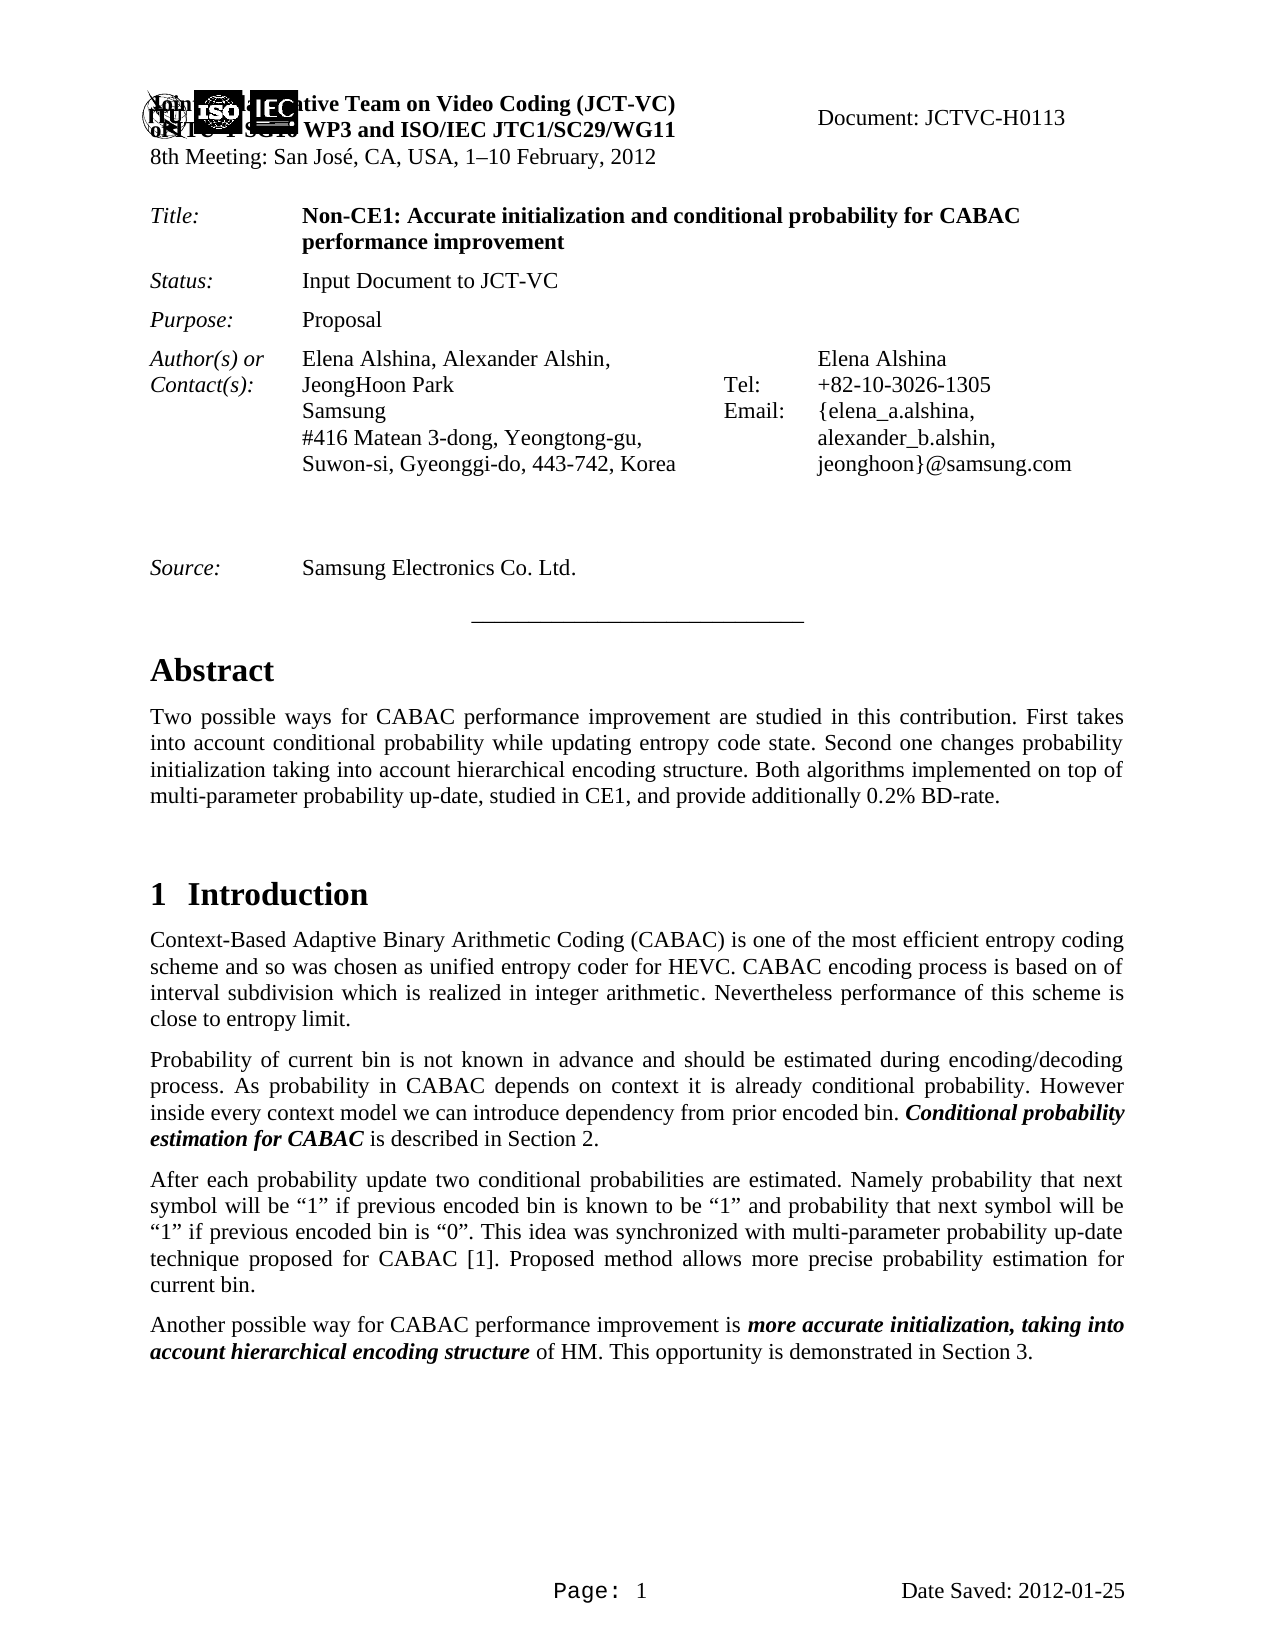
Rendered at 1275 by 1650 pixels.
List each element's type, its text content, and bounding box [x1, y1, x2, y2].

picture [194, 90, 243, 134]
text Probability of current bin is not known in advance and should be estimated during encoding/decoding process. As probability in CABAC depends on context it is already conditional probability. However inside every context model we can introduce dependency from prior encoded bin. Conditional probability estimation for CABAC is described in Section 2. [150, 1046, 1125, 1151]
table_cell Author(s) or Contact(s): [139, 338, 291, 548]
table_header Joint Collaborative Team on Video Coding (JCT-VC) of ITU-T SG16 WP3 and ISO/IEC JTC1/SC29/WG11 8th Meeting: San José, CA, USA, 1–10 February, 2012 [139, 90, 806, 169]
table_cell Source: [139, 548, 291, 587]
table_cell Elena Alshina, Alexander Alshin, JeongHoon Park Samsung #416 Matean 3-dong, Yeongtong-gu, Suwon-si, Gyeonggi-do, 443-742, Korea [291, 338, 712, 548]
table_header Non-CE1: Accurate initialization and conditional probability for CABAC performance improvement [291, 195, 1136, 261]
table_cell Purpose: [139, 300, 291, 338]
table_cell Samsung Electronics Co. Ltd. [291, 548, 1136, 587]
text After each probability update two conditional probabilities are estimated. Namely probability that next symbol will be “1” if previous encoded bin is known to be “1” and probability that next symbol will be “1” if previous encoded bin is “0”. This idea was synchronized with multi-parameter probability up-date technique proposed for CABAC [1]. Proposed method allows more precise probability estimation for current bin. [150, 1166, 1125, 1297]
picture [250, 90, 299, 134]
table_header Document: JCTVC-H0113 [806, 90, 1136, 169]
table_cell Input Document to JCT-VC [291, 261, 1136, 299]
subtitle Abstract [150, 651, 1125, 689]
table_header Title: [139, 195, 291, 261]
table_cell Status: [139, 261, 291, 299]
text Context-Based Adaptive Binary Arithmetic Coding (CABAC) is one of the most efficient entropy coding scheme and so was chosen as unified entropy coder for HEVC. CABAC encoding process is based on of interval subdivision which is realized in integer arithmetic. Nevertheless performance of this scheme is close to entropy limit. [150, 926, 1125, 1032]
text Two possible ways for CABAC performance improvement are studied in this contribution. First takes into account conditional probability while updating entropy code state. Second one changes probability initialization taking into account hierarchical encoding structure. Both algorithms implemented on top of multi-parameter probability up-date, studied in CE1, and provide additionally 0.2% BD-rate. [150, 703, 1125, 808]
text Another possible way for CABAC performance improvement is more accurate initialization, taking into account hierarchical encoding structure of HM. This opportunity is demonstrated in Section 3. [150, 1312, 1125, 1364]
table_cell Tel: Email: [713, 338, 806, 548]
table_cell Elena Alshina +82-10-3026-1305 {elena_a.alshina, alexander_b.alshin, jeonghoon}@samsung.com [806, 338, 1136, 548]
table_cell Proposal [291, 300, 1136, 338]
subtitle Introduction [150, 874, 1125, 912]
text _____________________________ [150, 599, 1125, 626]
